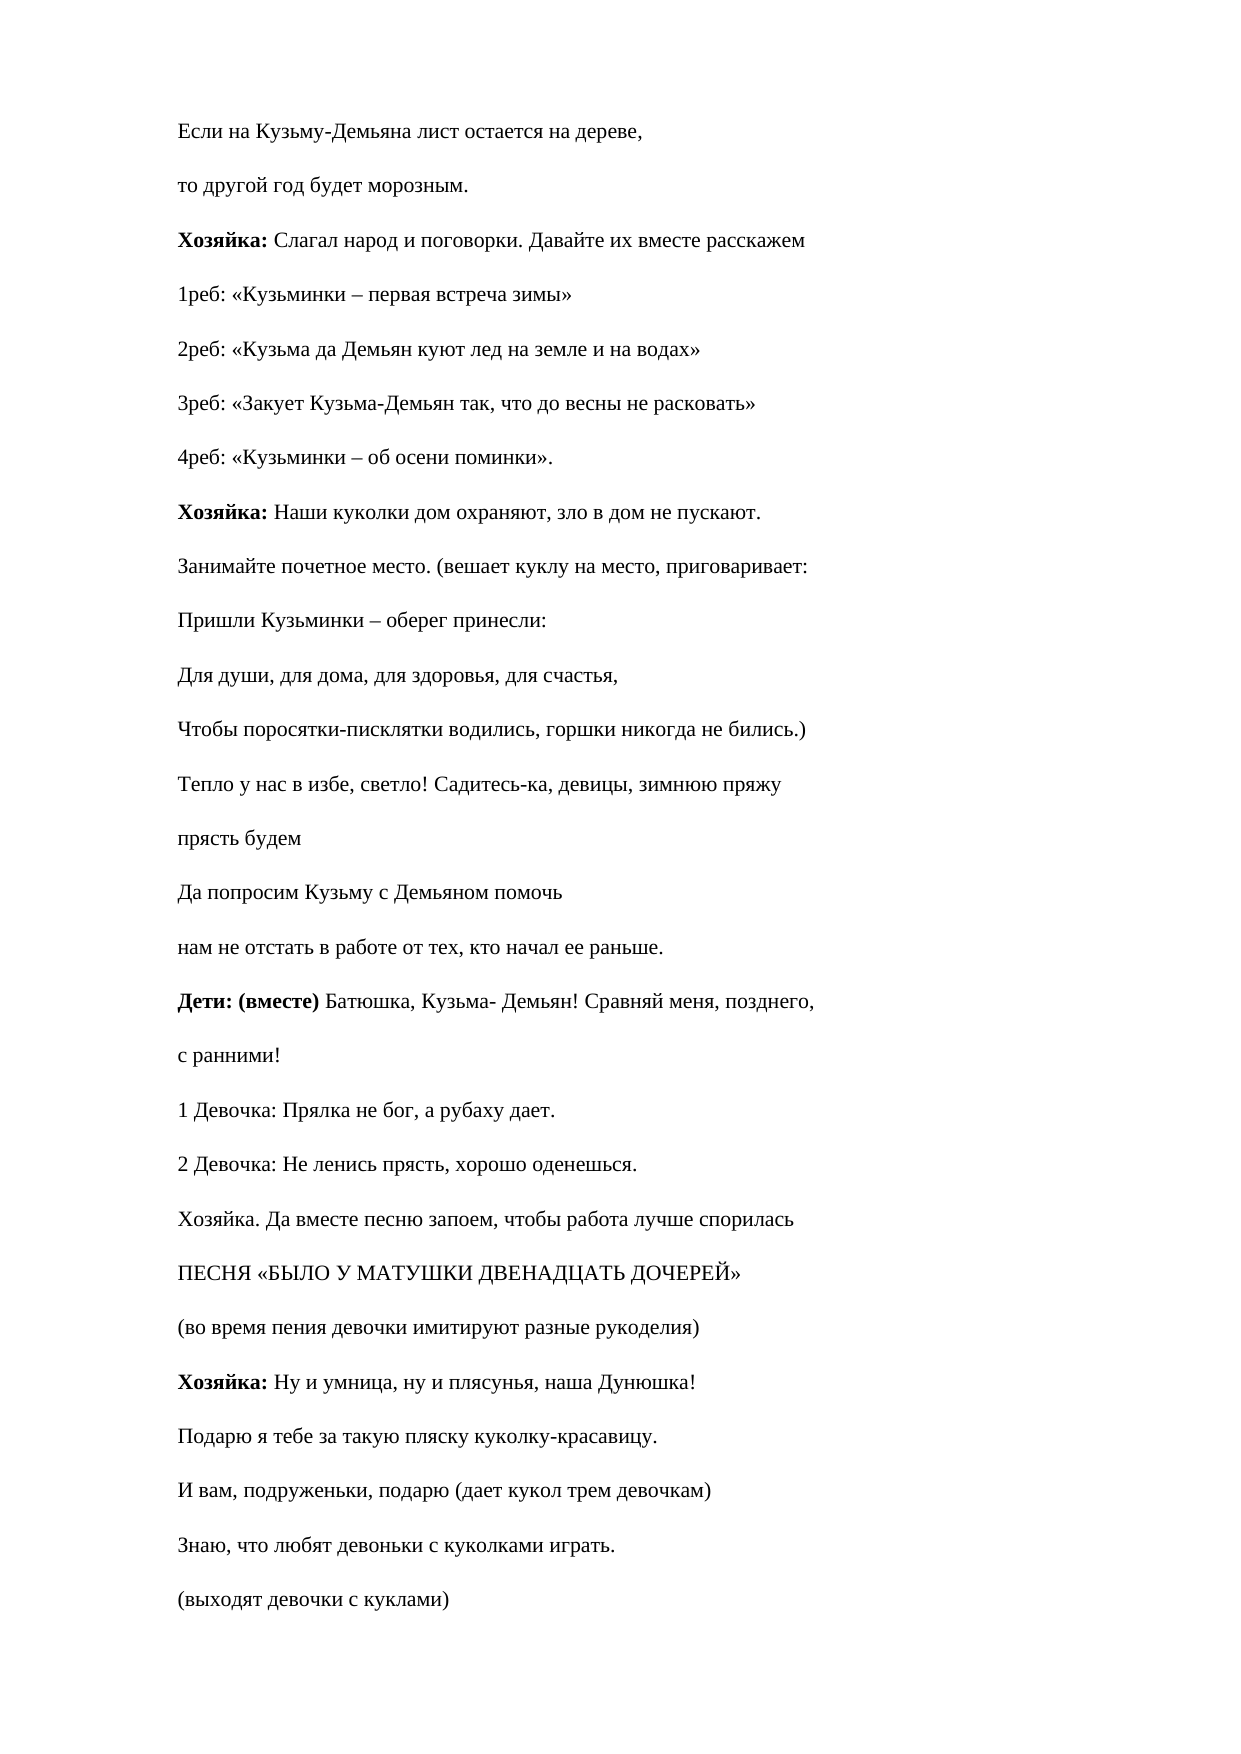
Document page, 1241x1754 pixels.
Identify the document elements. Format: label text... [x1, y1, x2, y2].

text 3реб: «Закует Кузьма-Демьян так, что до весны не расковать» [177, 390, 1152, 415]
text Да попросим Кузьму с Демьяном помочь [177, 879, 1152, 904]
text Хозяйка. Да вместе песню запоем, чтобы работа лучше спорилась [177, 1206, 1152, 1231]
text то другой год будет морозным. [177, 172, 1152, 198]
text 1реб: «Кузьминки – первая встреча зимы» [177, 281, 1152, 306]
text Занимайте почетное место. (вешает куклу на место, приговаривает: [177, 553, 1152, 578]
text нам не отстать в работе от тех, кто начал ее раньше. [177, 934, 1152, 959]
text Пришли Кузьминки – оберег принесли: [177, 607, 1152, 633]
text И вам, подруженьки, подарю (дает кукол трем девочкам) [177, 1477, 1152, 1503]
text 2реб: «Кузьма да Демьян куют лед на земле и на водах» [177, 336, 1152, 361]
text Тепло у нас в избе, светло! Садитесь-ка, девицы, зимнюю пряжу [177, 771, 1152, 796]
text с ранними! [177, 1042, 1152, 1068]
text ПЕСНЯ «БЫЛО У МАТУШКИ ДВЕНАДЦАТЬ ДОЧЕРЕЙ» [177, 1260, 1152, 1285]
text Подарю я тебе за такую пляску куколку-красавицу. [177, 1423, 1152, 1448]
text 4реб: «Кузьминки – об осени поминки». [177, 444, 1152, 469]
text Хозяйка: Ну и умница, ну и плясунья, наша Дунюшка! [177, 1369, 1152, 1394]
text Чтобы поросятки-писклятки водились, горшки никогда не бились.) [177, 716, 1152, 741]
text 2 Девочка: Не ленись прясть, хорошо оденешься. [177, 1151, 1152, 1176]
text прясть будем [177, 825, 1152, 850]
text Хозяйка: Наши куколки дом охраняют, зло в дом не пускают. [177, 499, 1152, 524]
text Хозяйка: Слагал народ и поговорки. Давайте их вместе расскажем [177, 227, 1152, 252]
text 1 Девочка: Прялка не бог, а рубаху дает. [177, 1097, 1152, 1122]
text (выходят девочки с куклами) [177, 1586, 1152, 1611]
text Знаю, что любят девоньки с куколками играть. [177, 1532, 1152, 1557]
text Дети: (вместе) Батюшка, Кузьма- Демьян! Сравняй меня, позднего, [177, 988, 1152, 1013]
text (во время пения девочки имитируют разные рукоделия) [177, 1314, 1152, 1339]
text Если на Кузьму-Демьяна лист остается на дереве, [177, 118, 1152, 143]
text Для души, для дома, для здоровья, для счастья, [177, 662, 1152, 687]
